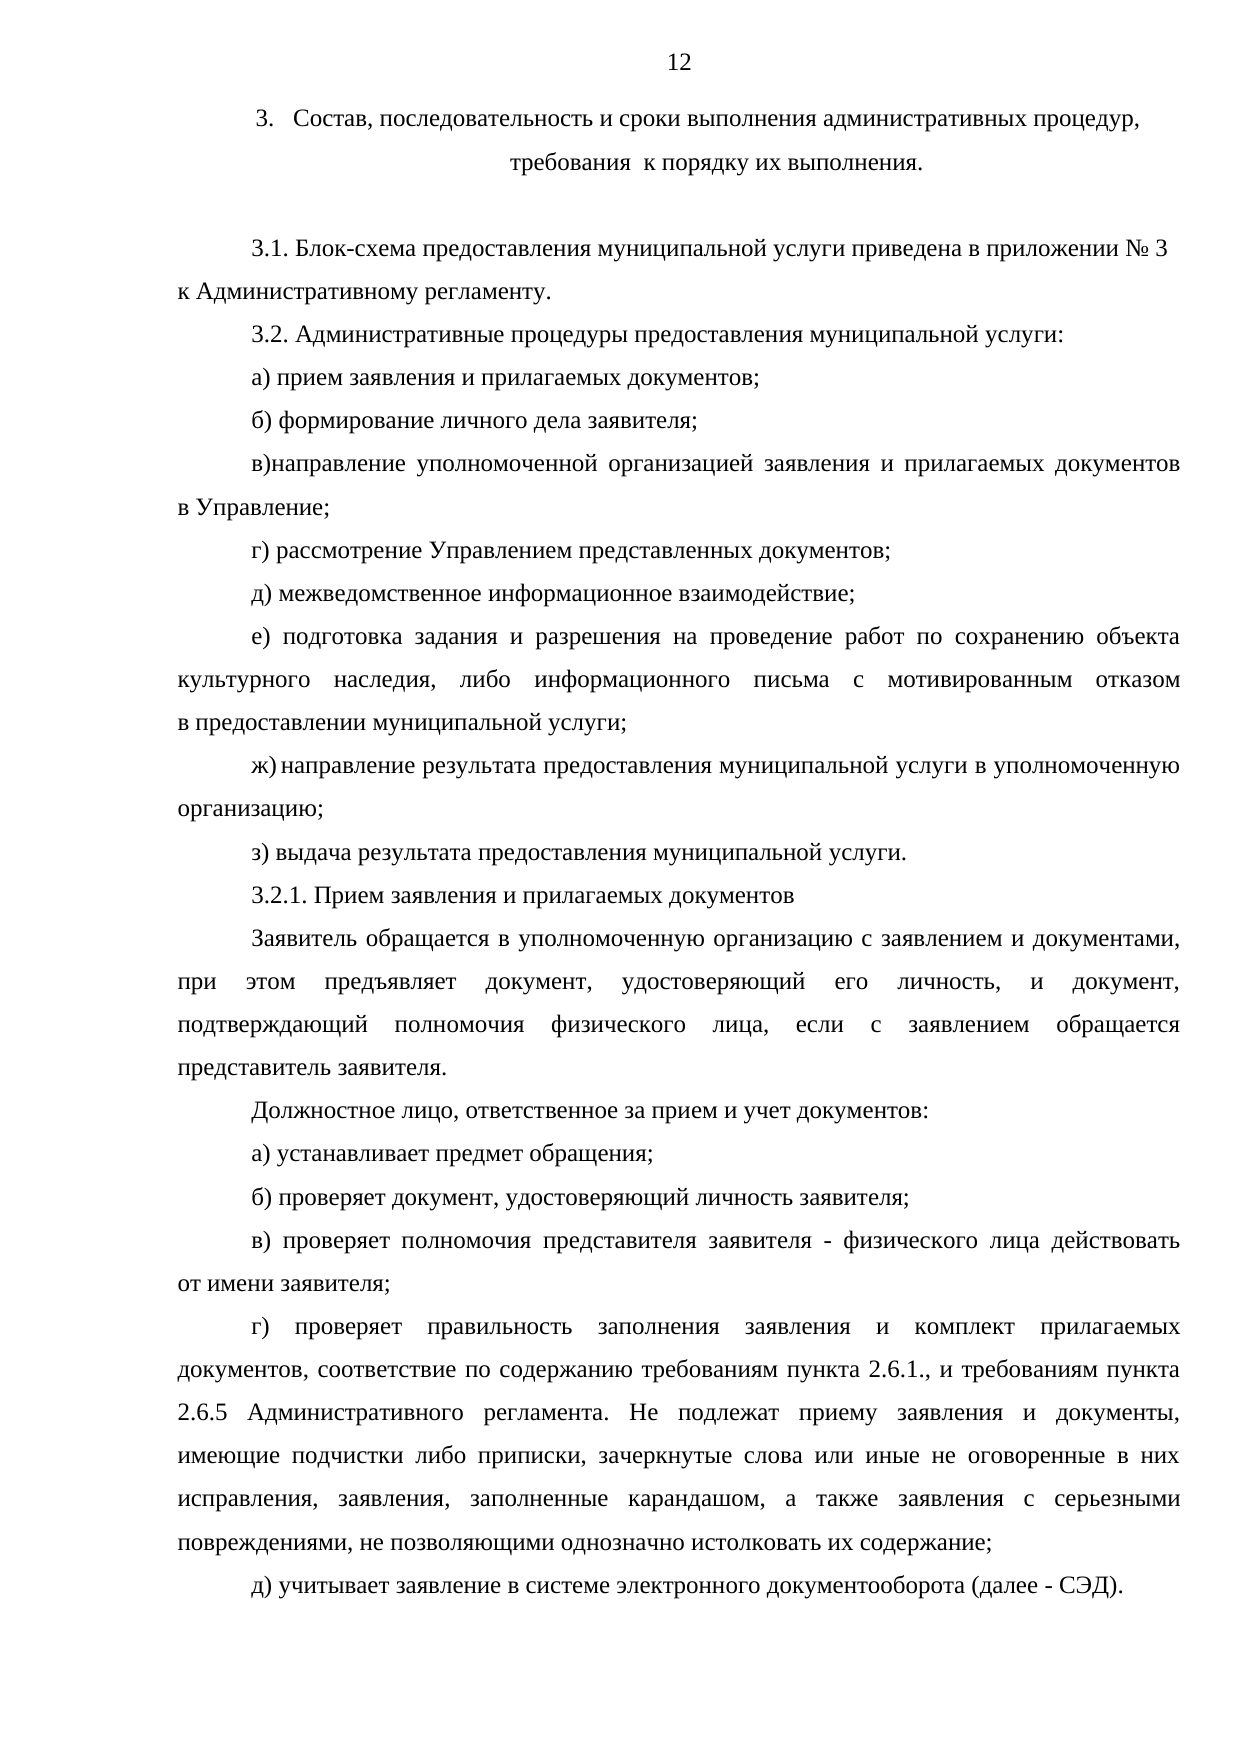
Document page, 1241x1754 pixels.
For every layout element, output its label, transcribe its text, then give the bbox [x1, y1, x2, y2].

text в)направление уполномоченной организацией заявления и прилагаемых документов в Управление; [177, 448, 1181, 520]
text г) проверяет правильность заполнения заявления и комплект прилагаемых документов, соответствие по содержанию требованиям пункта 2.6.1., и требованиям пункта 2.6.5 Административного регламента. Не подлежат приему заявления и документы, имеющие подчистки либо приписки, зачеркнутые слова или иные не оговоренные в них исправления, заявления, заполненные карандашом, а также заявления с серьезными повреждениями, не позволяющими однозначно истолковать их содержание; [177, 1311, 1181, 1555]
text 3.2.1. Прием заявления и прилагаемых документов [177, 880, 1181, 908]
text ж) направление результата предоставления муниципальной услуги в уполномоченную организацию; [177, 750, 1181, 822]
text а) устанавливает предмет обращения; [177, 1138, 1181, 1167]
text е) подготовка задания и разрешения на проведение работ по сохранению объекта культурного наследия, либо информационного письма с мотивированным отказом в предоставлении муниципальной услуги; [177, 621, 1181, 736]
list Состав, последовательность и сроки выполнения административных процедур, требования к порядку их выполнения. [215, 103, 1181, 175]
text а) прием заявления и прилагаемых документов; [177, 362, 1181, 391]
text б) проверяет документ, удостоверяющий личность заявителя; [177, 1182, 1181, 1210]
text з) выдача результата предоставления муниципальной услуги. [177, 837, 1181, 865]
text г) рассмотрение Управлением представленных документов; [177, 535, 1181, 563]
text Заявитель обращается в уполномоченную организацию с заявлением и документами, при этом предъявляет документ, удостоверяющий его личность, и документ, подтверждающий полномочия физического лица, если с заявлением обращается представитель заявителя. [177, 923, 1181, 1081]
text 3.2. Административные процедуры предоставления муниципальной услуги: [177, 319, 1181, 348]
text Должностное лицо, ответственное за прием и учет документов: [177, 1095, 1181, 1124]
text д) межведомственное информационное взаимодействие; [177, 578, 1181, 607]
text д) учитывает заявление в системе электронного документооборота (далее - СЭД). [177, 1570, 1181, 1598]
text в) проверяет полномочия представителя заявителя - физического лица действовать от имени заявителя; [177, 1225, 1181, 1297]
text 3.1. Блок-схема предоставления муниципальной услуги приведена в приложении № 3 к Административному регламенту. [177, 233, 1181, 305]
text б) формирование личного дела заявителя; [177, 405, 1181, 434]
